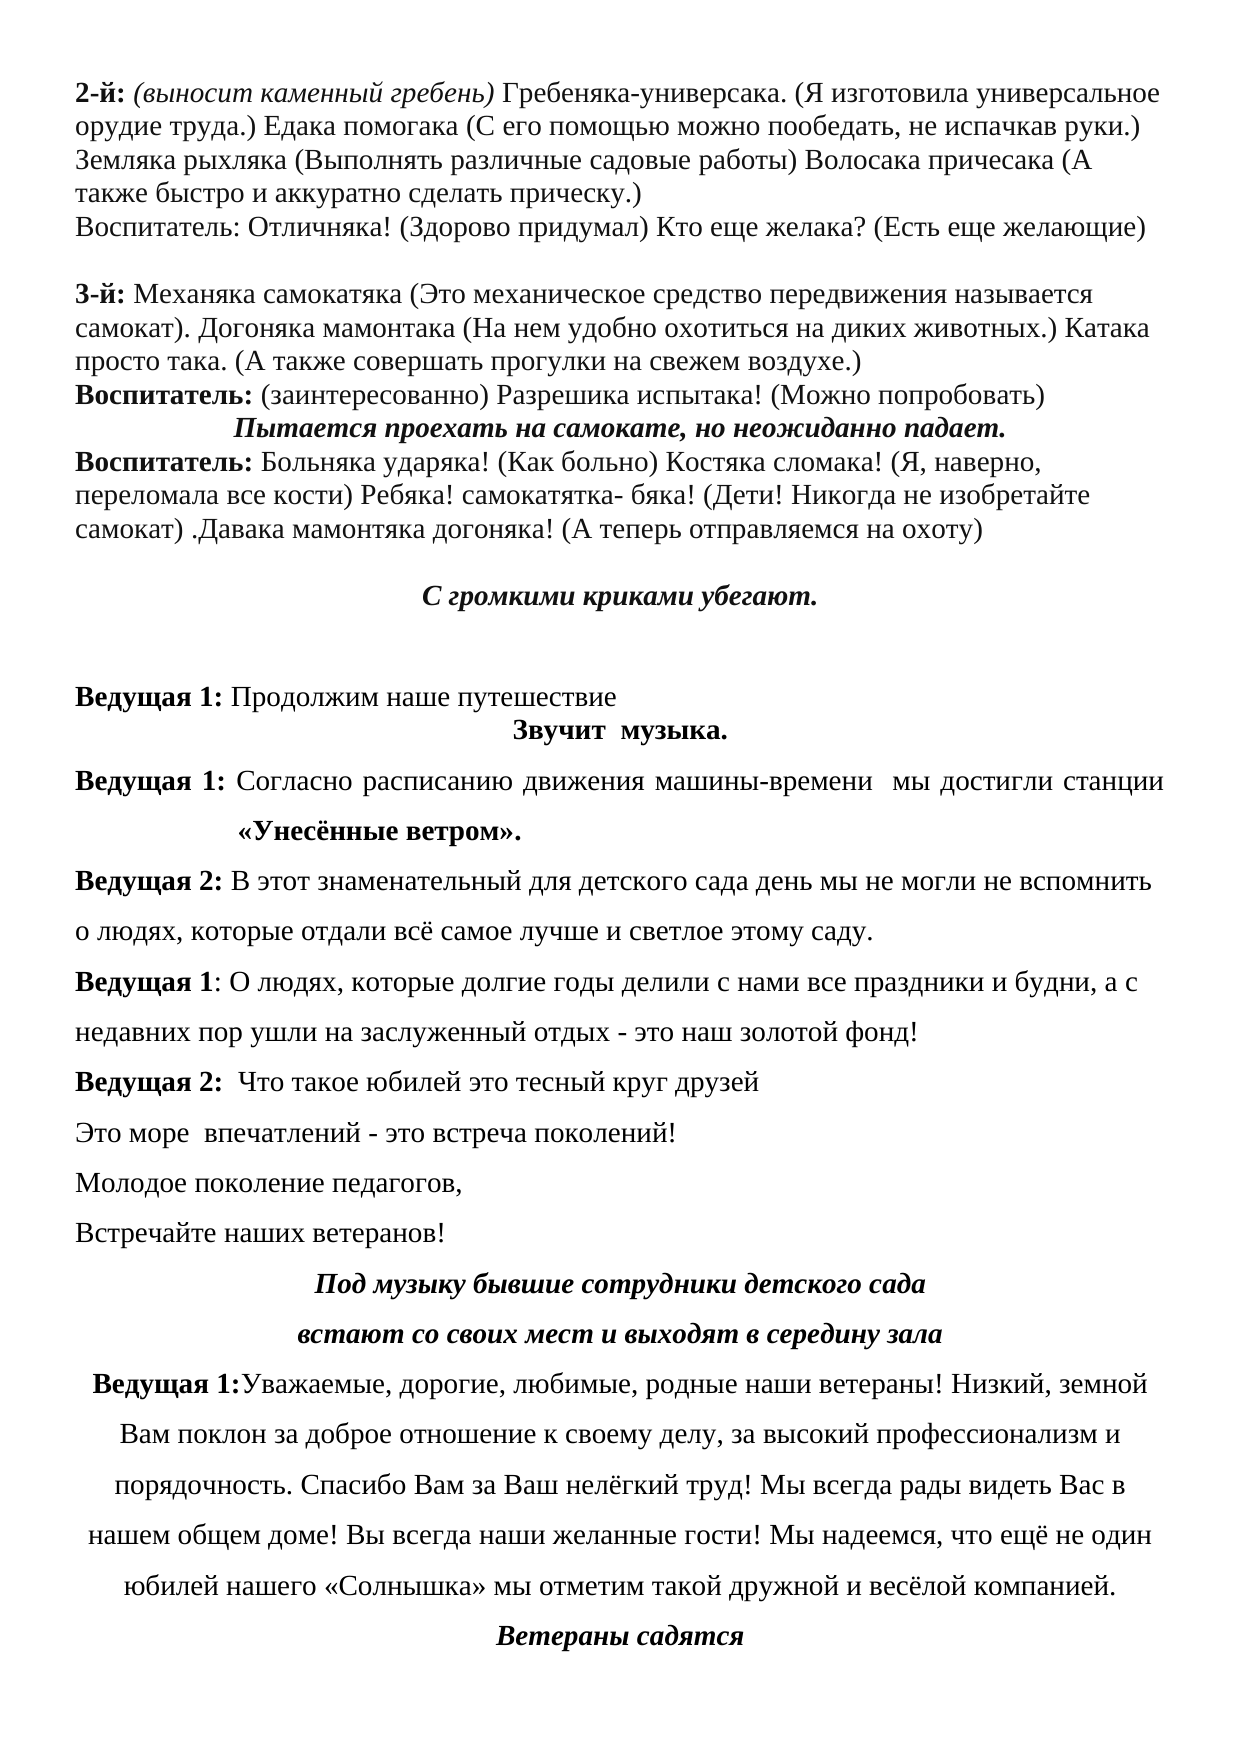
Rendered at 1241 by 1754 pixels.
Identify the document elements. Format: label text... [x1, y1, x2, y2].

text Это море впечатлений - это встреча поколений! [75, 1115, 1165, 1148]
text Ведущая 2: Что такое юбилей это тесный круг друзей [75, 1064, 1165, 1098]
text Ведущая 1: Согласно расписанию движения машины-времени мы достигли станции «Унесённые ветром». [75, 763, 1165, 846]
text Ведущая 1: О людях, которые долгие годы делили с нами все праздники и будни, а с недавних пор ушли на заслуженный отдых - это наш золотой фонд! [75, 964, 1165, 1048]
text Ведущая 1: Продолжим наше путешествие [75, 679, 1165, 712]
text Звучит музыка. [75, 712, 1165, 746]
text Ведущая 2: В этот знаменательный для детского сада день мы не могли не вспомнить о людях, которые отдали всё самое лучше и светлое этому саду. [75, 863, 1165, 947]
text Пытается проехать на самокате, но неожиданно падает. [75, 410, 1165, 444]
text 3-й: Механяка самокатяка (Это механическое средство передвижения называется самокат). Догоняка мамонтака (На нем удобно охотиться на диких животных.) Катака просто така. (А также совершать прогулки на свежем воздухе.) [75, 276, 1165, 377]
text Ведущая 1:Уважаемые, дорогие, любимые, родные наши ветераны! Низкий, земной Вам поклон за доброе отношение к своему делу, за высокий профессионализм и порядочность. Спасибо Вам за Ваш нелёгкий труд! Мы всегда рады видеть Вас в нашем общем доме! Вы всегда наши желанные гости! Мы надеемся, что ещё не один юбилей нашего «Солнышка» мы отметим такой дружной и весёлой компанией. Ветераны садятся [75, 1366, 1165, 1651]
text Воспитатель: Отличняка! (Здорово придумал) Кто еще желака? (Есть еще желающие) [75, 209, 1165, 243]
text Воспитатель: Больняка ударяка! (Как больно) Костяка сломака! (Я, наверно, переломала все кости) Ребяка! самокатятка- бяка! (Дети! Никогда не изобретайте самокат) .Давака мамонтяка догоняка! (А теперь отправляемся на охоту) [75, 444, 1165, 544]
text С громкими криками убегают. [75, 578, 1165, 612]
text Воспитатель: (заинтересованно) Разрешика испытака! (Можно попробовать) [75, 377, 1165, 410]
text Встречайте наших ветеранов! [75, 1215, 1165, 1249]
text Молодое поколение педагогов, [75, 1165, 1165, 1199]
text встают со своих мест и выходят в середину зала [75, 1316, 1165, 1349]
text Под музыку бывшие сотрудники детского сада [75, 1266, 1165, 1299]
text 2-й: (выносит каменный гребень) Гребеняка-универсака. (Я изготовила универсальное орудие труда.) Едака помогака (С его помощью можно пообедать, не испачкав руки.) Земляка рыхляка (Выполнять различные садовые работы) Волосака причесака (А также быстро и аккуратно сделать прическу.) [75, 75, 1165, 209]
